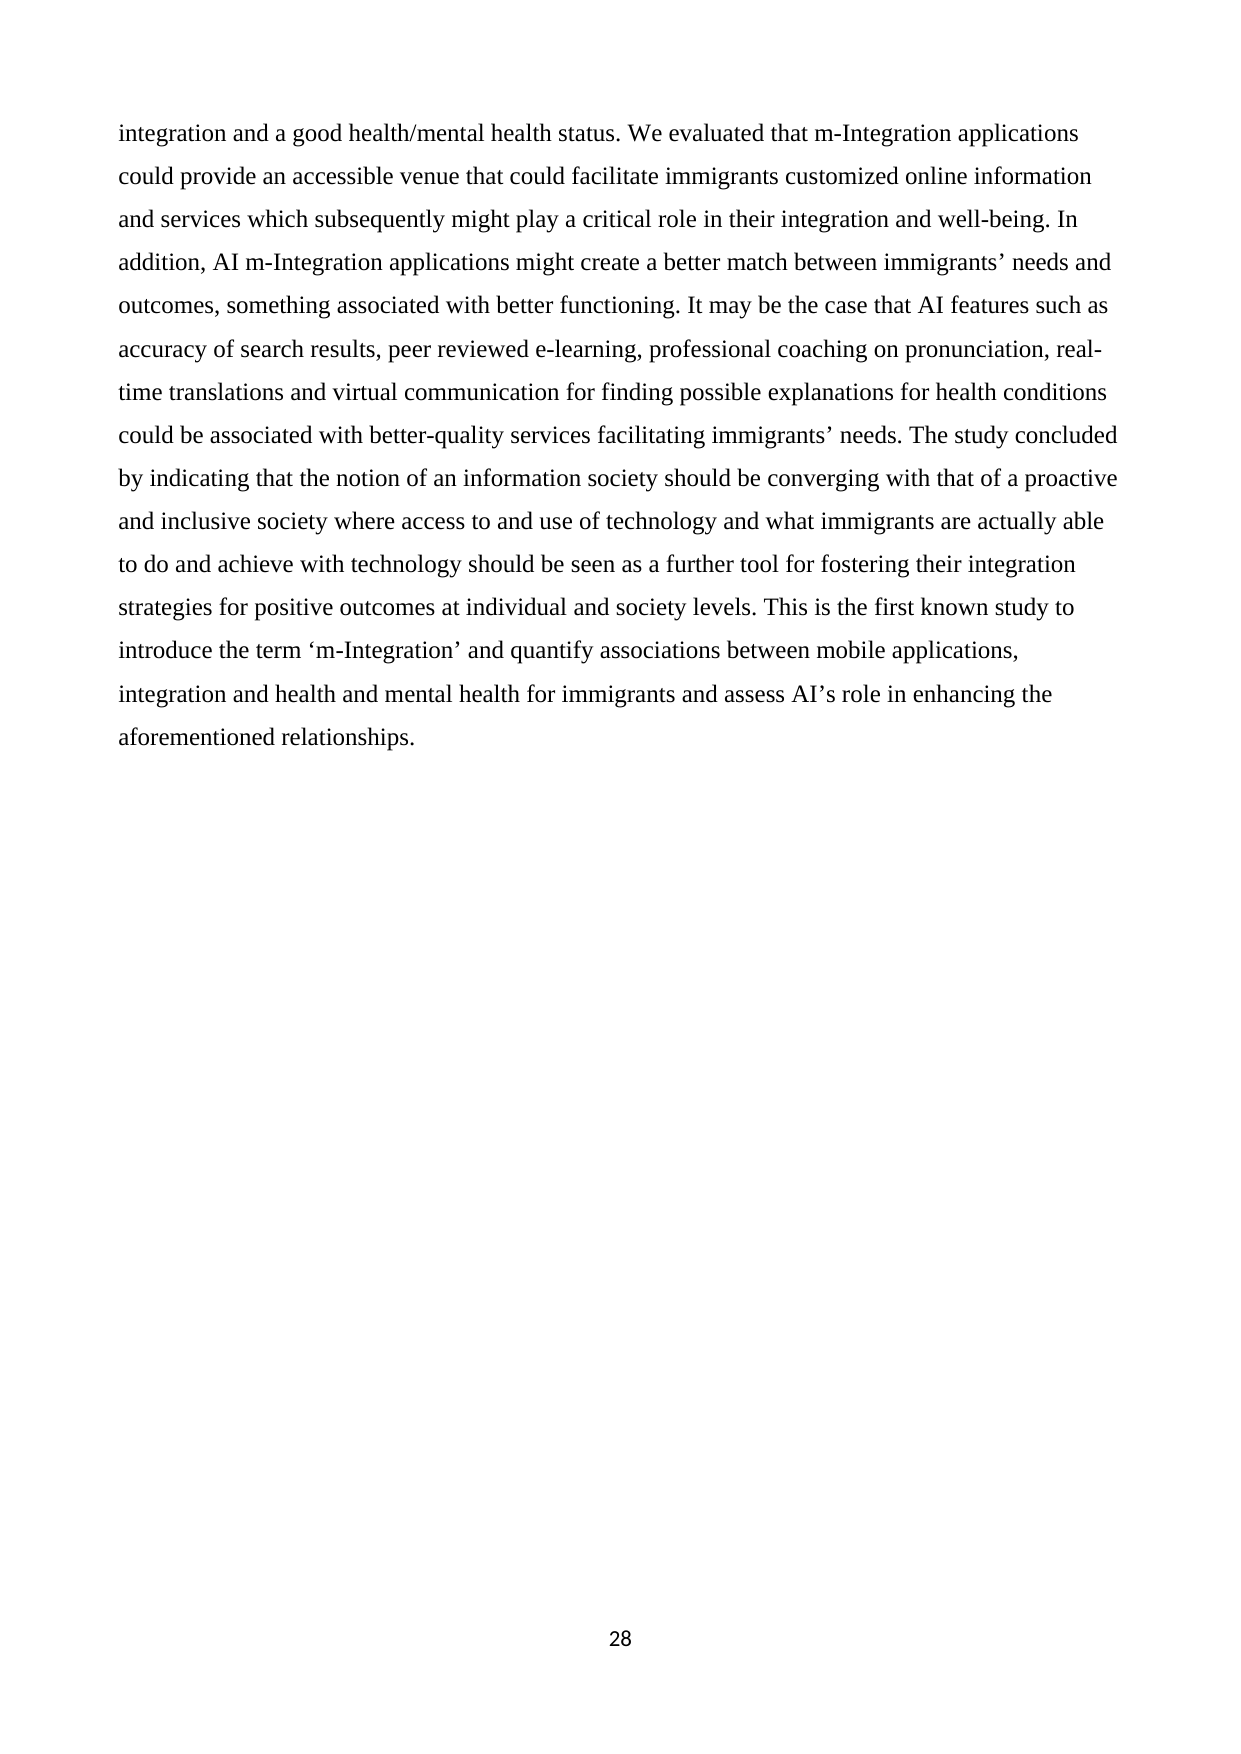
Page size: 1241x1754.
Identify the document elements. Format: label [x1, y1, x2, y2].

text [118, 118, 1122, 751]
